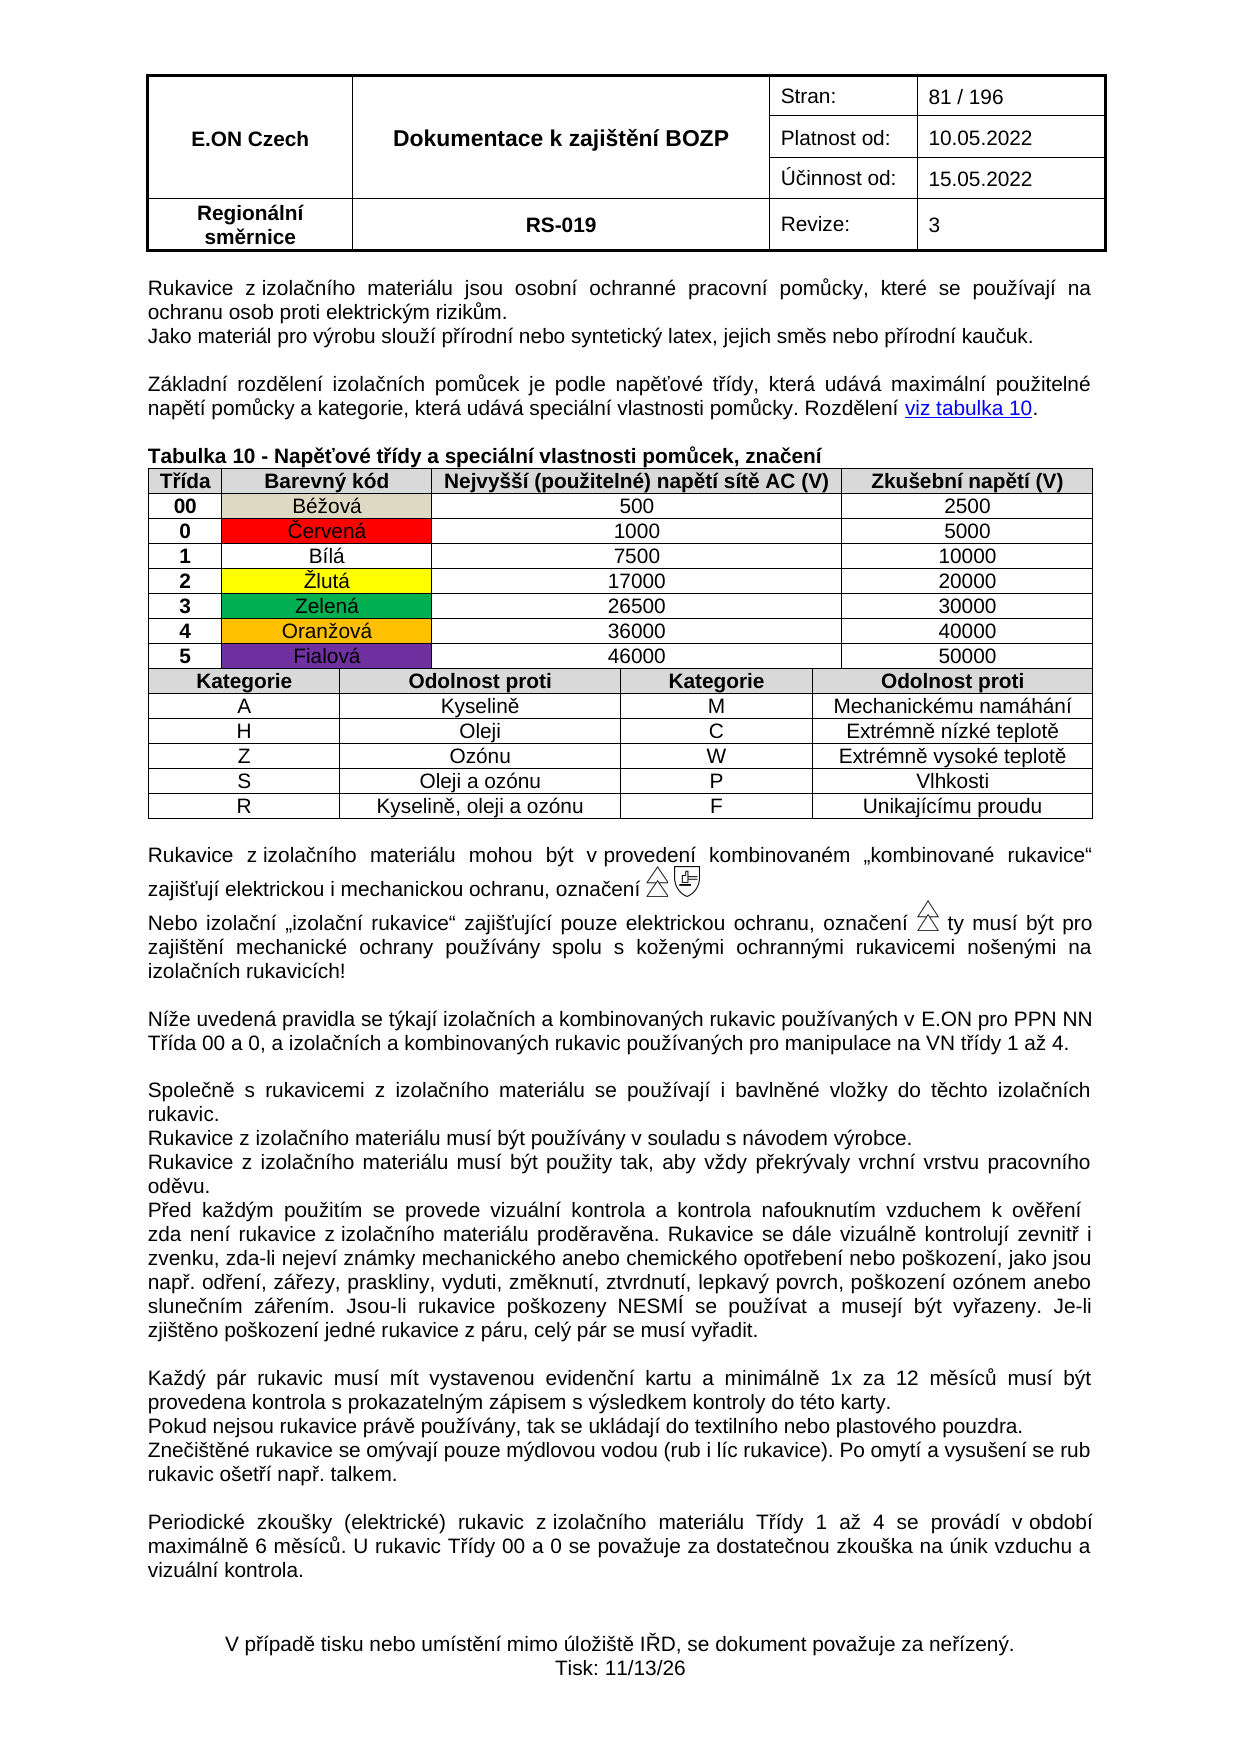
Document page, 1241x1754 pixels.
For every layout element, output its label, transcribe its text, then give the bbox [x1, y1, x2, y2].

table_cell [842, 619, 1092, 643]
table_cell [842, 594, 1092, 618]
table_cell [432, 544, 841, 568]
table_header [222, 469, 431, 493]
picture [674, 866, 700, 897]
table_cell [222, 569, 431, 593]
text Základní rozdělení izolačních pomůcek je podle napěťové třídy, která udává maximální použitelné napětí pomůcky a kategorie, která udává speciální vlastnosti pomůcky. Rozdělení viz tabulka 10. [148, 372, 1092, 420]
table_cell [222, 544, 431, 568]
text Společně s rukavicemi z izolačního materiálu se používají i bavlněné vložky do těchto izolačních rukavic. [148, 1078, 1092, 1126]
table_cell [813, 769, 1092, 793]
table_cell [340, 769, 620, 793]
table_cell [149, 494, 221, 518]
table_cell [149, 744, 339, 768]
text Pokud nejsou rukavice právě používány, tak se ukládají do textilního nebo plastového pouzdra. [148, 1414, 1092, 1438]
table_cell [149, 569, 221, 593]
text Před každým použitím se provede vizuální kontrola a kontrola nafouknutím vzduchem k ověření zda není rukavice z izolačního materiálu proděravěna. Rukavice se dále vizuálně kontrolují zevnitř i zvenku, zda-li nejeví známky mechanického anebo chemického opotřebení nebo poškození, jako jsou např. odření, zářezy, praskliny, vyduti, změknutí, ztvrdnutí, lepkavý povrch, poškození ozónem anebo slunečním zářením. Jsou-li rukavice poškozeny NESMÍ se používat a musejí být vyřazeny. Je-li zjištěno poškození jedné rukavice z páru, celý pár se musí vyřadit. [148, 1198, 1092, 1342]
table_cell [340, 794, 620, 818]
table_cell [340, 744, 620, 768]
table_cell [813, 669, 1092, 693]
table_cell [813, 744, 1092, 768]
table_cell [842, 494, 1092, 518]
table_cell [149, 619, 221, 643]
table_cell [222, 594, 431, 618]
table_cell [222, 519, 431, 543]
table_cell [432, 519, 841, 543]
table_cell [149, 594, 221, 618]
text Každý pár rukavic musí mít vystavenou evidenční kartu a minimálně 1x za 12 měsíců musí být provedena kontrola s prokazatelným zápisem s výsledkem kontroly do této karty. [148, 1366, 1092, 1414]
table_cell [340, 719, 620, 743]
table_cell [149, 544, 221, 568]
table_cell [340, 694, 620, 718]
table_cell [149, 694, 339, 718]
text Jako materiál pro výrobu slouží přírodní nebo syntetický latex, jejich směs nebo přírodní kaučuk. [148, 324, 1092, 348]
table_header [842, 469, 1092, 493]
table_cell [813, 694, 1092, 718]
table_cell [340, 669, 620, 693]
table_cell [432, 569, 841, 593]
text Tabulka 10 - Napěťové třídy a speciální vlastnosti pomůcek, značení [148, 444, 1092, 468]
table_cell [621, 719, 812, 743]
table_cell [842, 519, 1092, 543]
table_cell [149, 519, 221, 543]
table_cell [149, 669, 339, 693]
text Rukavice z izolačního materiálu mohou být v provedení kombinovaném „kombinované rukavice“ zajišťují elektrickou i mechanickou ochranu, označení [148, 843, 1092, 901]
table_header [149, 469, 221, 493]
text Periodické zkoušky (elektrické) rukavic z izolačního materiálu Třídy 1 až 4 se provádí v období maximálně 6 měsíců. U rukavic Třídy 00 a 0 se považuje za dostatečnou zkouška na únik vzduchu a vizuální kontrola. [148, 1509, 1092, 1581]
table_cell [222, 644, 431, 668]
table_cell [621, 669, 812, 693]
text Rukavice z izolačního materiálu musí být použity tak, aby vždy překrývaly vrchní vrstvu pracovního oděvu. [148, 1150, 1092, 1198]
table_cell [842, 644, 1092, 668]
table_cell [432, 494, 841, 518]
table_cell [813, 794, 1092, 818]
text Znečištěné rukavice se omývají pouze mýdlovou vodou (rub i líc rukavice). Po omytí a vysušení se rub rukavic ošetří např. talkem. [148, 1438, 1092, 1486]
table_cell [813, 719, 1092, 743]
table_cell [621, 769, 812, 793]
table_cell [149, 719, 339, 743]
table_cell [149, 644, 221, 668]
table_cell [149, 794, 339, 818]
picture [646, 866, 669, 897]
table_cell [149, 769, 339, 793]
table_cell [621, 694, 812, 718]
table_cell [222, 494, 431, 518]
text Nebo izolační „izolační rukavice“ zajišťující pouze elektrickou ochranu, označení ty musí být pro zajištění mechanické ochrany používány spolu s koženými ochrannými rukavicemi nošenými na izolačních rukavicích! [148, 901, 1092, 982]
text Níže uvedená pravidla se týkají izolačních a kombinovaných rukavic používaných v E.ON pro PPN NN Třída 00 a 0, a izolačních a kombinovaných rukavic používaných pro manipulace na VN třídy 1 až 4. [148, 1006, 1092, 1054]
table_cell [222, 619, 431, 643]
text Rukavice z izolačního materiálu jsou osobní ochranné pracovní pomůcky, které se používají na ochranu osob proti elektrickým rizikům. [148, 276, 1092, 324]
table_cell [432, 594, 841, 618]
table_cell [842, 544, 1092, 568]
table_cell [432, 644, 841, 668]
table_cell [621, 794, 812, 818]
text Rukavice z izolačního materiálu musí být používány v souladu s návodem výrobce. [148, 1126, 1092, 1150]
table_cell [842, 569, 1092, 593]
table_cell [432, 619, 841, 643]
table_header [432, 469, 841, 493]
picture [917, 900, 939, 931]
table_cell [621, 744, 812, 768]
